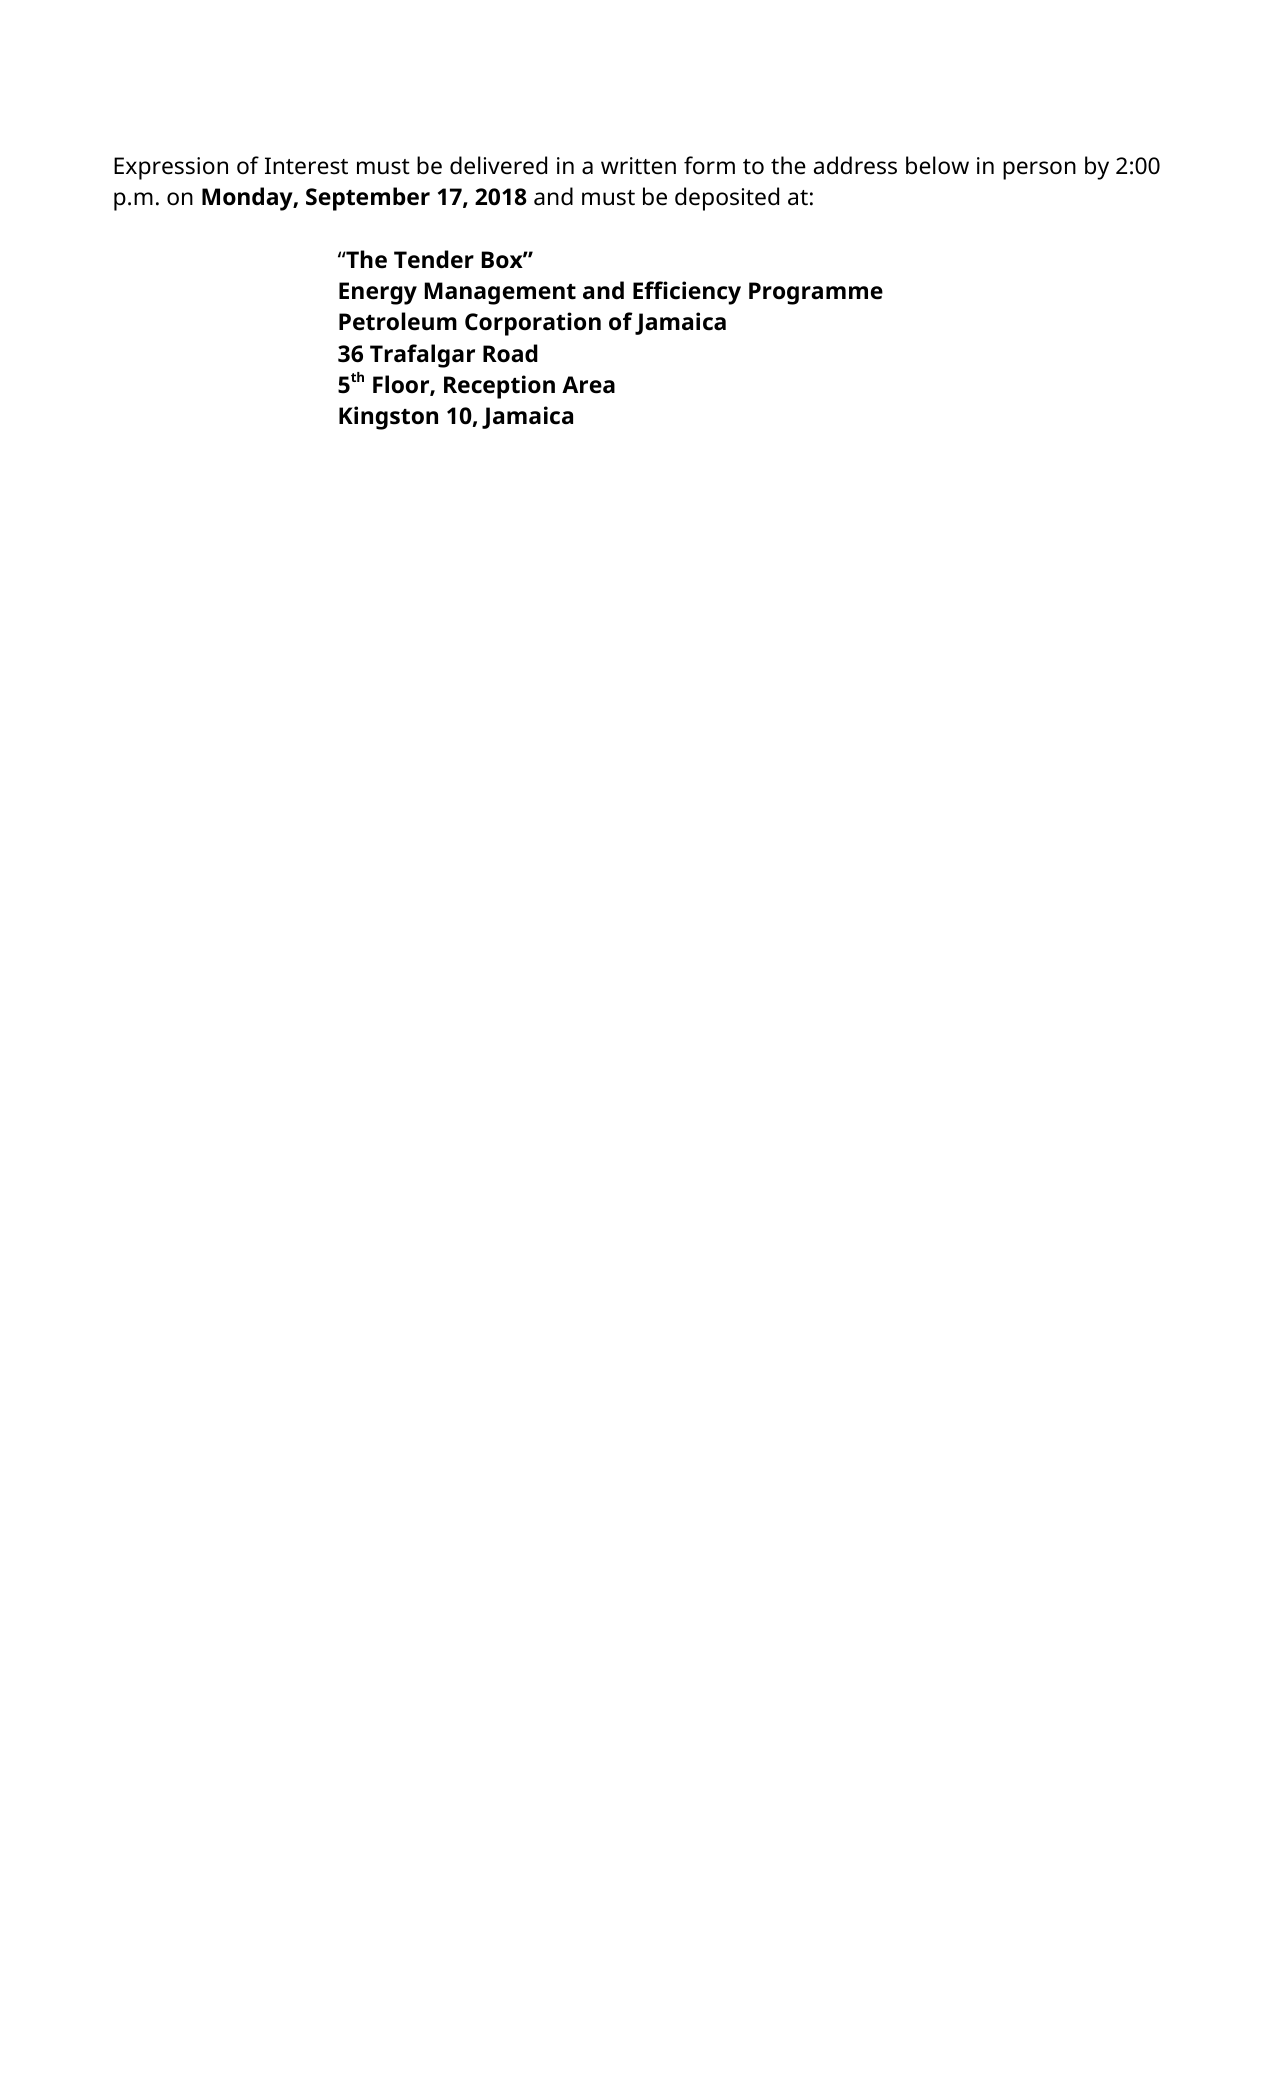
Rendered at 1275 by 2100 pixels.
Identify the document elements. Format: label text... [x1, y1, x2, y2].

text Petroleum Corporation of Jamaica [300, 306, 1162, 337]
text 5th Floor, Reception Area [262, 369, 1162, 400]
text “The Tender Box” [150, 244, 1162, 275]
text 36 Trafalgar Road [150, 337, 1162, 369]
text Expression of Interest must be delivered in a written form to the address below in person by 2:00 p.m. on Monday, September 17, 2018 and must be deposited at: [112, 150, 1162, 212]
text Energy Management and Efficiency Programme [150, 275, 1162, 306]
text Kingston 10, Jamaica [150, 400, 1162, 431]
